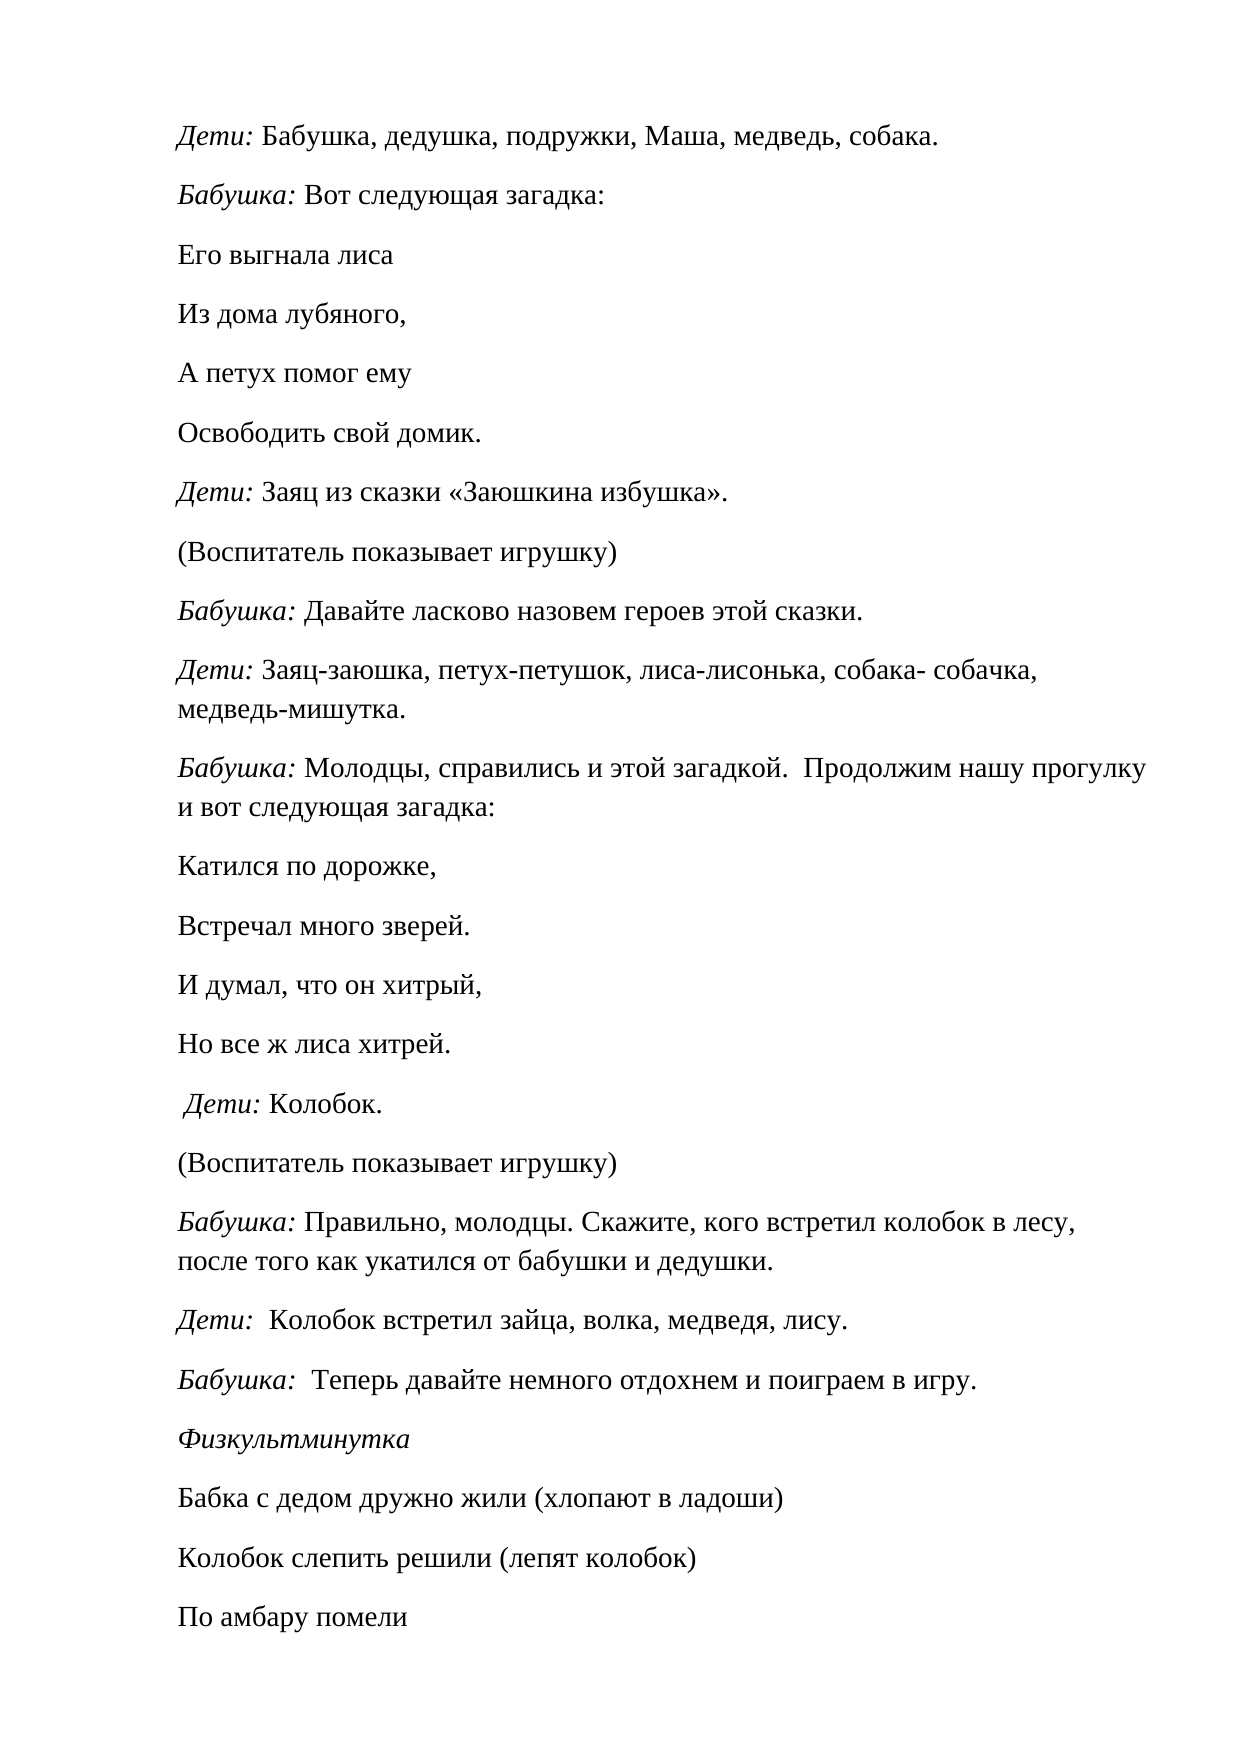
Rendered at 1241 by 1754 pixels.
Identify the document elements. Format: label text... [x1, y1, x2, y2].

text Дети: Бабушка, дедушка, подружки, Маша, медведь, собака. [177, 118, 1152, 152]
text (Воспитатель показывает игрушку) [177, 1145, 1152, 1179]
text А петух помог ему [177, 356, 1152, 389]
text Бабушка: Правильно, молодцы. Скажите, кого встретил колобок в лесу, после того как укатился от бабушки и дедушки. [177, 1204, 1152, 1277]
text (Воспитатель показывает игрушку) [177, 534, 1152, 567]
text Дети: Заяц из сказки «Заюшкина избушка». [177, 474, 1152, 508]
text Колобок слепить решили (лепят колобок) [177, 1540, 1152, 1573]
text Катился по дорожке, [177, 848, 1152, 882]
text Бабушка: Теперь давайте немного отдохнем и поиграем в игру. [177, 1362, 1152, 1395]
text Из дома лубяного, [177, 296, 1152, 330]
text Его выгнала лиса [177, 237, 1152, 270]
text Бабушка: Молодцы, справились и этой загадкой. Продолжим нашу прогулку и вот следующая загадка: [177, 750, 1152, 822]
text Освободить свой домик. [177, 415, 1152, 448]
text Бабушка: Вот следующая загадка: [177, 177, 1152, 211]
text Дети: Колобок встретил зайца, волка, медведя, лису. [177, 1302, 1152, 1336]
text Бабка с дедом дружно жили (хлопают в ладоши) [177, 1481, 1152, 1514]
text Физкультминутка [177, 1421, 1152, 1455]
text Дети: Заяц-заюшка, петух-петушок, лиса-лисонька, собака- собачка, медведь-мишутка. [177, 652, 1152, 724]
text Но все ж лиса хитрей. [177, 1026, 1152, 1060]
text Встречал много зверей. [177, 908, 1152, 941]
text Дети: Колобок. [177, 1086, 1152, 1119]
text И думал, что он хитрый, [177, 967, 1152, 1001]
text Бабушка: Давайте ласково назовем героев этой сказки. [177, 593, 1152, 627]
text По амбару помели [177, 1599, 1152, 1633]
